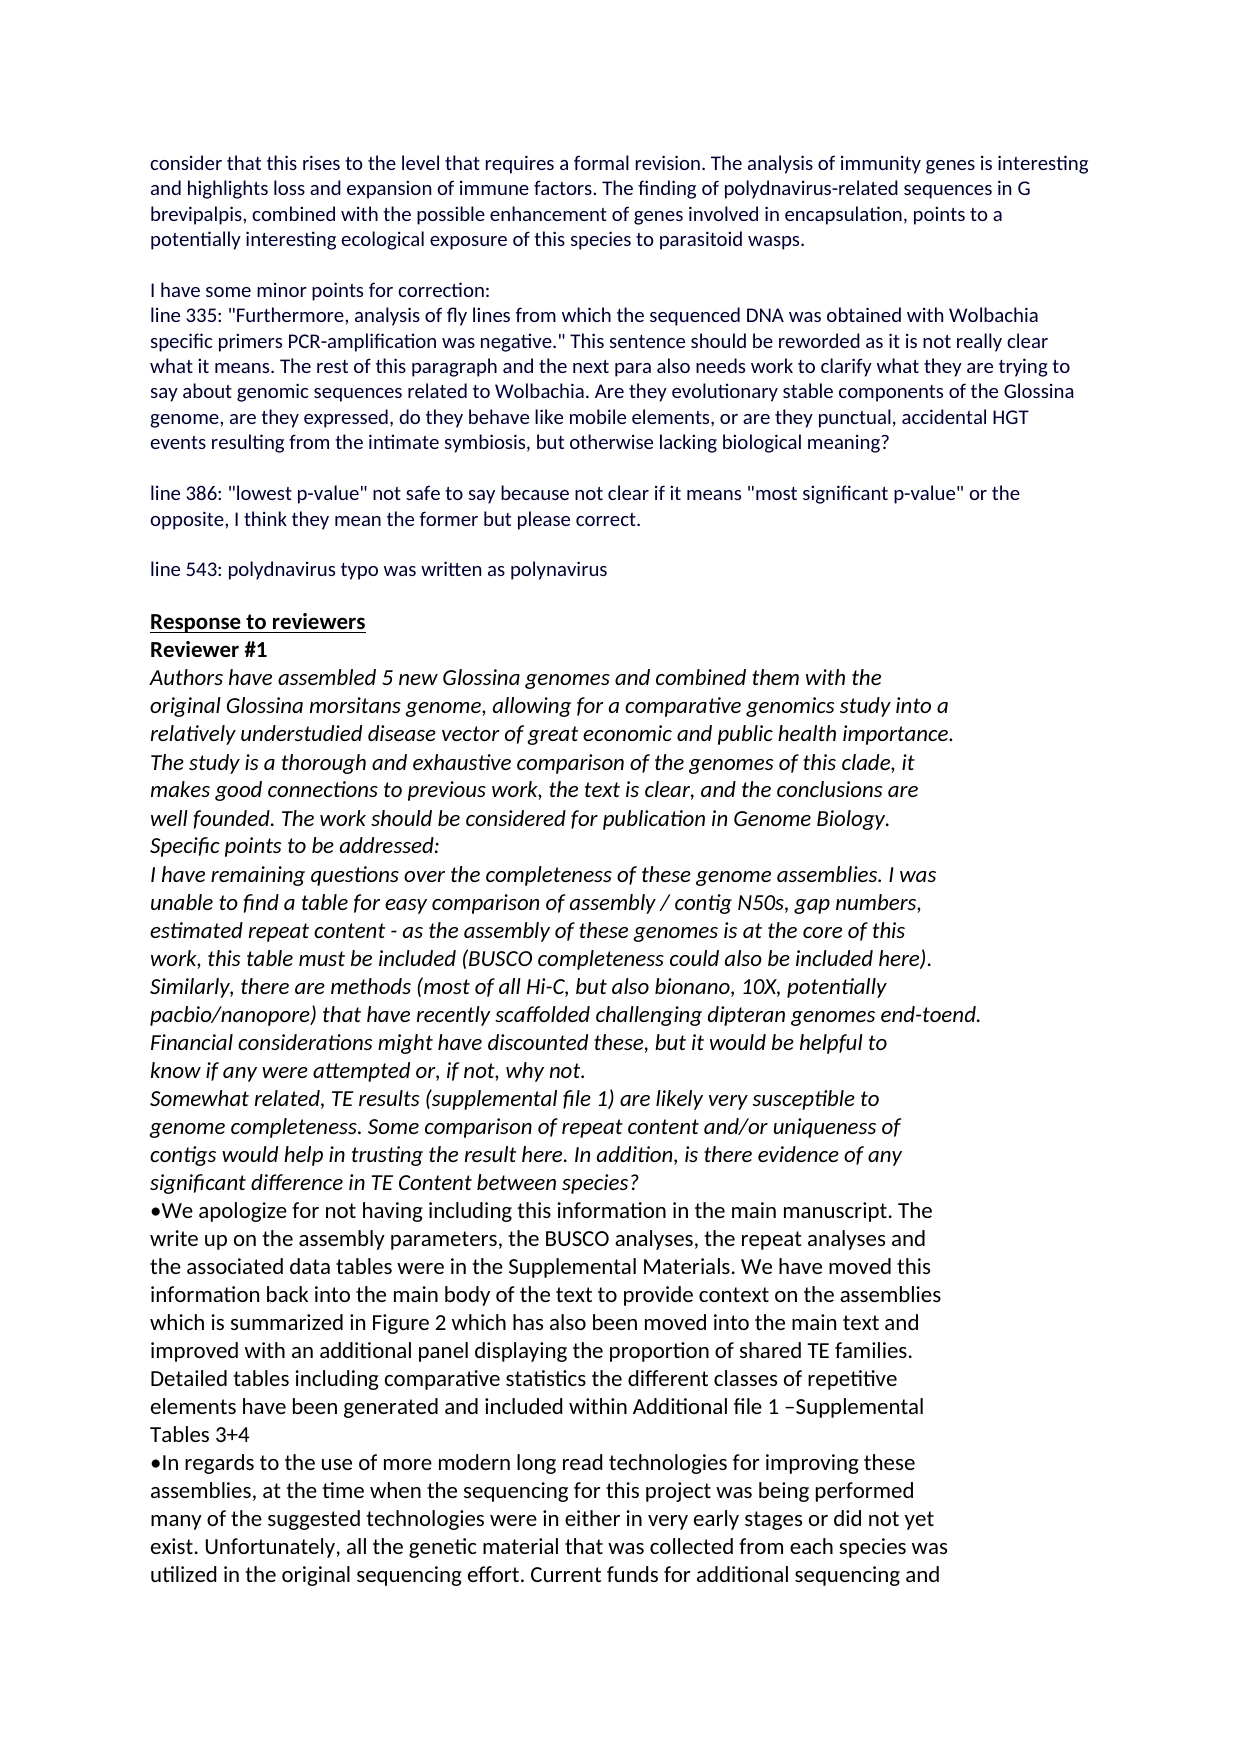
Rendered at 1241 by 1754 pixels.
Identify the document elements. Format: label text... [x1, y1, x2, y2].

text utilized in the original sequencing effort. Current funds for additional sequencing and [150, 1560, 1090, 1588]
text Somewhat related, TE results (supplemental file 1) are likely very susceptible to [150, 1084, 1090, 1112]
text elements have been generated and included within Additional file 1 –Supplemental [150, 1392, 1090, 1420]
text Detailed tables including comparative statistics the different classes of repetitive [150, 1364, 1090, 1392]
text The study is a thorough and exhaustive comparison of the genomes of this clade, it [150, 748, 1090, 776]
text many of the suggested technologies were in either in very early stages or did not yet [150, 1504, 1090, 1532]
text Response to reviewers [150, 607, 1090, 636]
text makes good connections to previous work, the text is clear, and the conclusions are [150, 776, 1090, 804]
text original Glossina morsitans genome, allowing for a comparative genomics study into a [150, 692, 1090, 719]
text Reviewer #1 [150, 636, 1090, 663]
text Similarly, there are methods (most of all Hi-C, but also bionano, 10X, potentially [150, 972, 1090, 1000]
text Authors have assembled 5 new Glossina genomes and combined them with the [150, 663, 1090, 692]
text the associated data tables were in the Supplemental Materials. We have moved this [150, 1252, 1090, 1280]
text Specific points to be addressed: [150, 832, 1090, 860]
text improved with an additional panel displaying the proportion of shared TE families. [150, 1336, 1090, 1364]
text which is summarized in Figure 2 which has also been moved into the main text and [150, 1308, 1090, 1336]
text unable to find a table for easy comparison of assembly / contig N50s, gap numbers, [150, 888, 1090, 916]
text significant difference in TE Content between species? [150, 1168, 1090, 1196]
text write up on the assembly parameters, the BUSCO analyses, the repeat analyses and [150, 1224, 1090, 1252]
text work, this table must be included (BUSCO completeness could also be included here). [150, 944, 1090, 972]
text •In regards to the use of more modern long read technologies for improving these [150, 1448, 1090, 1476]
text I have remaining questions over the completeness of these genome assemblies. I was [150, 860, 1090, 888]
text assemblies, at the time when the sequencing for this project was being performed [150, 1476, 1090, 1504]
text relatively understudied disease vector of great economic and public health importance. [150, 719, 1090, 748]
text estimated repeat content - as the assembly of these genomes is at the core of this [150, 916, 1090, 944]
text genome completeness. Some comparison of repeat content and/or uniqueness of [150, 1112, 1090, 1140]
text well founded. The work should be considered for publication in Genome Biology. [150, 804, 1090, 832]
text information back into the main body of the text to provide context on the assemblies [150, 1280, 1090, 1308]
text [150, 175, 1090, 582]
text contigs would help in trusting the result here. In addition, is there evidence of any [150, 1140, 1090, 1168]
text •We apologize for not having including this information in the main manuscript. The [150, 1196, 1090, 1224]
text pacbio/nanopore) that have recently scaffolded challenging dipteran genomes end-toend. [150, 1000, 1090, 1028]
text exist. Unfortunately, all the genetic material that was collected from each species was [150, 1532, 1090, 1560]
text know if any were attempted or, if not, why not. [150, 1056, 1090, 1084]
text Financial considerations might have discounted these, but it would be helpful to [150, 1028, 1090, 1056]
text Tables 3+4 [150, 1420, 1090, 1448]
